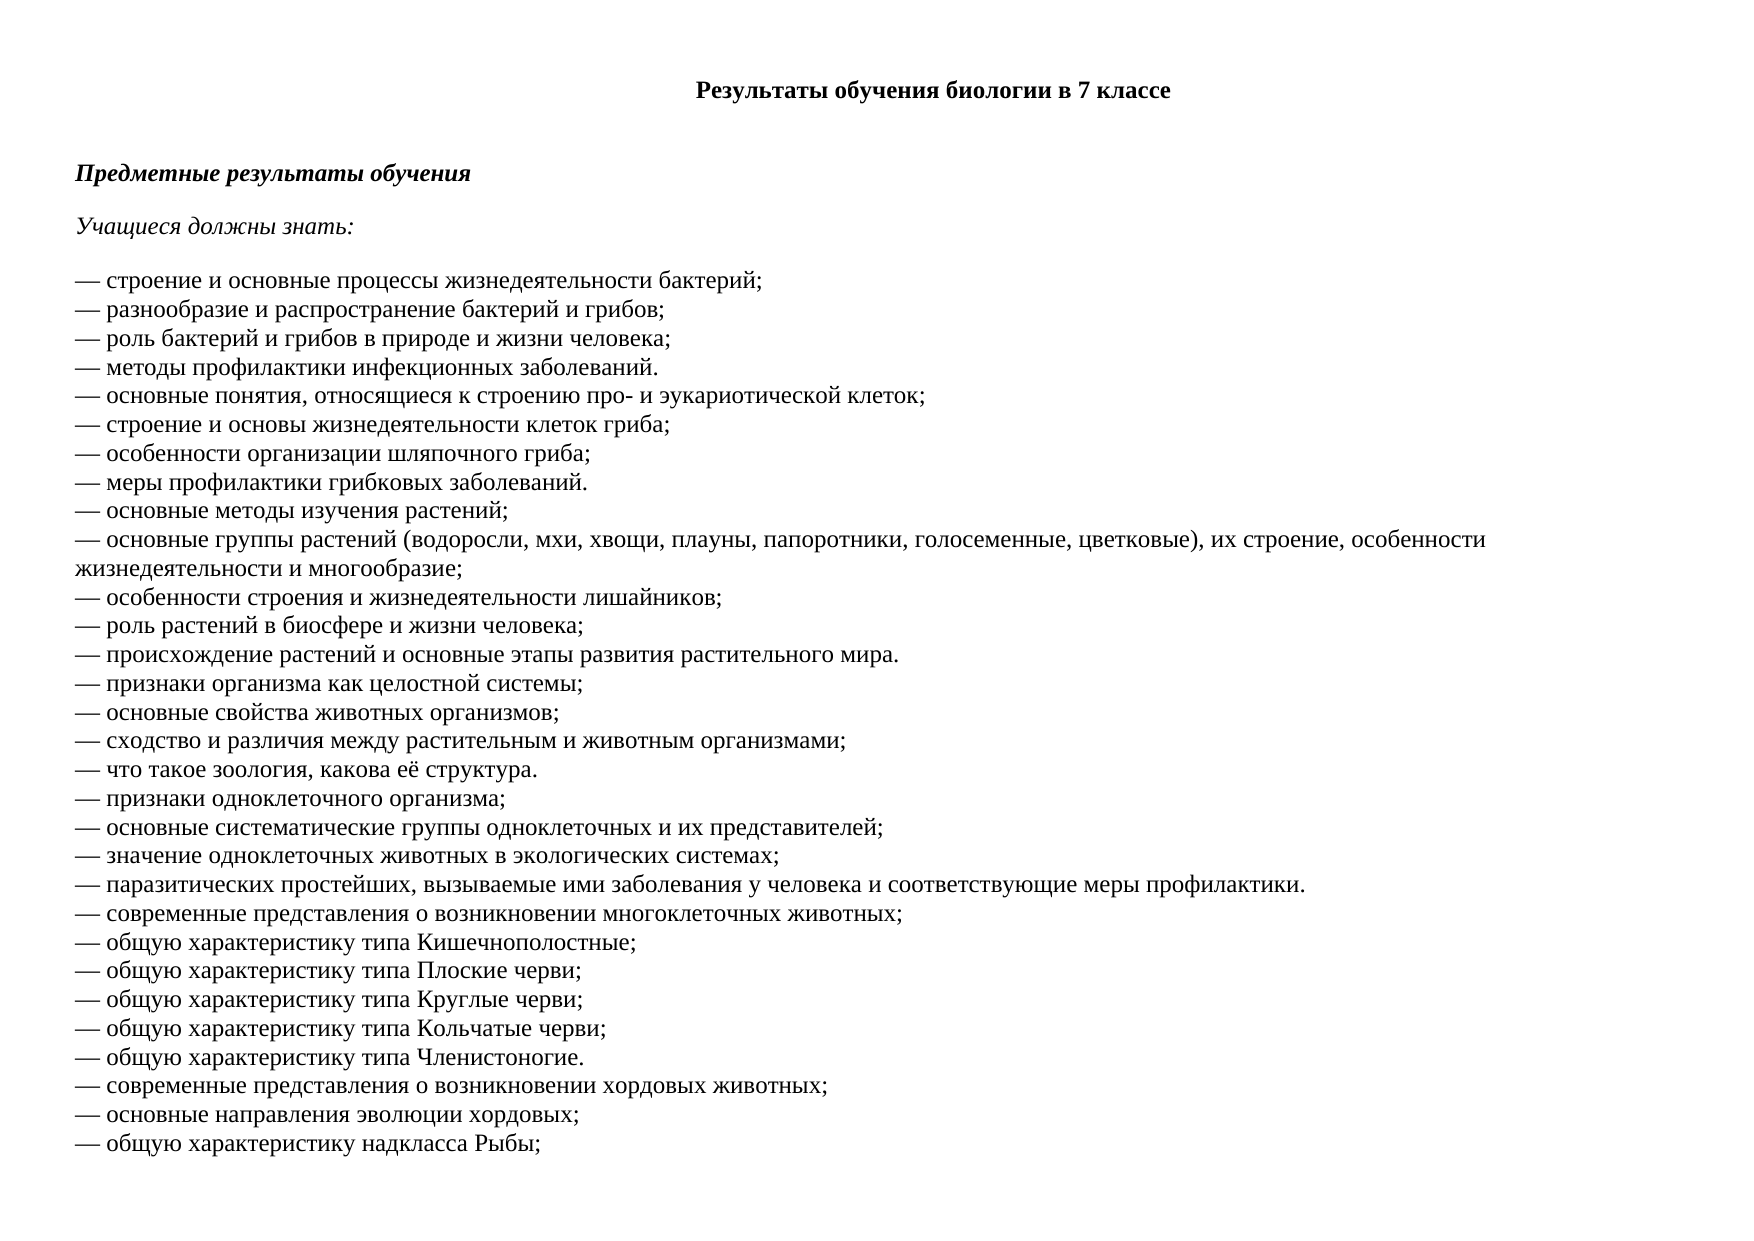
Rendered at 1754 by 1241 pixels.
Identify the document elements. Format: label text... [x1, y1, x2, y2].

text — происхождение растений и основные этапы развития растительного мира. [75, 639, 1679, 668]
text — методы профилактики инфекционных заболеваний. [75, 352, 1679, 380]
text — особенности организации шляпочного гриба; [75, 438, 1679, 467]
text — современные представления о возникновении многоклеточных животных; [75, 898, 1679, 927]
text — роль бактерий и грибов в природе и жизни человека; [75, 323, 1679, 352]
text — современные представления о возникновении хордовых животных; [75, 1070, 1679, 1099]
text — особенности строения и жизнедеятельности лишайников; [75, 582, 1679, 610]
text — общую характеристику типа Членистоногие. [75, 1042, 1679, 1070]
text — общую характеристику типа Кишечнополостные; [75, 927, 1679, 955]
text — общую характеристику типа Плоские черви; [75, 955, 1679, 984]
text — значение одноклеточных животных в экологических системах; [75, 840, 1679, 869]
text — основные направления эволюции хордовых; [75, 1099, 1679, 1128]
text — основные свойства животных организмов; [75, 697, 1679, 725]
text — основные группы растений (водоросли, мхи, хвощи, плауны, папоротники, голосеменные, цветковые), их строение, особенности жизнедеятельности и многообразие; [75, 524, 1679, 582]
text — признаки одноклеточного организма; [75, 783, 1679, 812]
text Результаты обучения биологии в 7 классе [187, 75, 1679, 104]
text Предметные результаты обучения [75, 158, 1679, 186]
text — строение и основы жизнедеятельности клеток гриба; [75, 409, 1679, 438]
text — основные методы изучения растений; [75, 495, 1679, 524]
text Учащиеся должны знать: [75, 211, 1679, 240]
text — роль растений в биосфере и жизни человека; [75, 610, 1679, 639]
text — основные понятия, относящиеся к строению про- и эукариотической клеток; [75, 380, 1679, 409]
text — общую характеристику надкласса Рыбы; [75, 1128, 1679, 1157]
text — паразитических простейших, вызываемые ими заболевания у человека и соответствующие меры профилактики. [75, 869, 1679, 898]
text — меры профилактики грибковых заболеваний. [75, 467, 1679, 495]
text — основные систематические группы одноклеточных и их представителей; [75, 812, 1679, 840]
text — сходство и различия между растительным и животным организмами; [75, 725, 1679, 754]
text — общую характеристику типа Кольчатые черви; [75, 1013, 1679, 1042]
text — признаки организма как целостной системы; [75, 668, 1679, 697]
text — общую характеристику типа Круглые черви; [75, 984, 1679, 1013]
text — что такое зоология, какова её структура. [75, 754, 1679, 783]
text — разнообразие и распространение бактерий и грибов; [75, 294, 1679, 323]
text — строение и основные процессы жизнедеятельности бактерий; [75, 265, 1679, 294]
